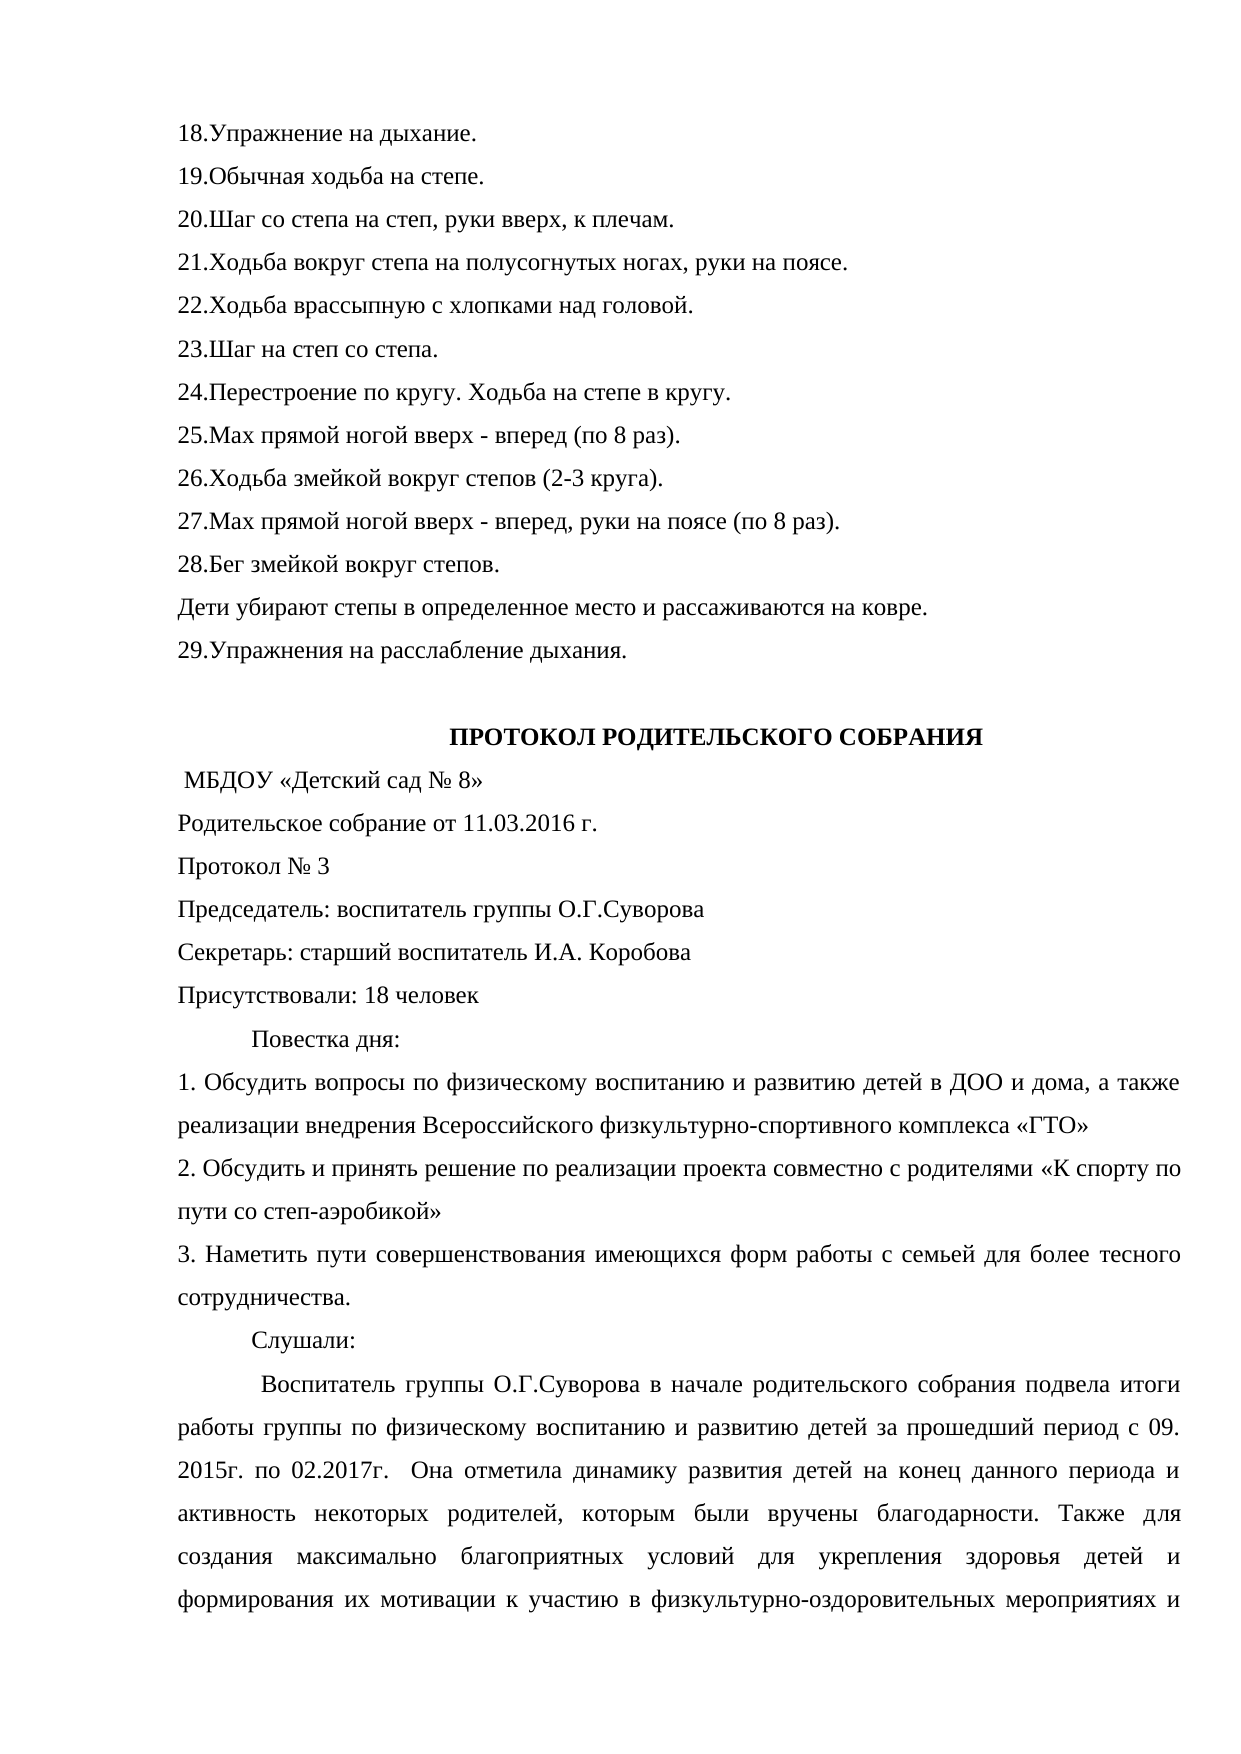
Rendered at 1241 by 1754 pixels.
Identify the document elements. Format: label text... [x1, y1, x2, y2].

text Слушали: [177, 1326, 1181, 1354]
text 28.Бег змейкой вокруг степов. [177, 549, 1181, 578]
text 23.Шаг на степ со степа. [177, 334, 1181, 362]
text 18.Упражнение на дыхание. [177, 118, 1181, 147]
text Секретарь: старший воспитатель И.А. Коробова [177, 937, 1181, 966]
text МБДОУ «Детский сад № 8» [177, 765, 1181, 794]
text 22.Ходьба врассыпную с хлопками над головой. [177, 291, 1181, 319]
text Родительское собрание от 11.03.2016 г. [177, 808, 1181, 837]
text Дети убирают степы в определенное место и рассаживаются на ковре. [177, 592, 1181, 621]
text 26.Ходьба змейкой вокруг степов (2-3 круга). [177, 463, 1181, 492]
text 29.Упражнения на расслабление дыхания. [177, 636, 1181, 664]
text 1. Обсудить вопросы по физическому воспитанию и развитию детей в ДОО и дома, а также реализации внедрения Всероссийского физкультурно-спортивного комплекса «ГТО» [177, 1067, 1181, 1139]
text 3. Наметить пути совершенствования имеющихся форм работы с семьей для более тесного сотрудничества. [177, 1239, 1181, 1311]
text ПРОТОКОЛ РОДИТЕЛЬСКОГО СОБРАНИЯ [177, 722, 1181, 751]
text 21.Ходьба вокруг степа на полусогнутых ногах, руки на поясе. [177, 247, 1181, 276]
text Председатель: воспитатель группы О.Г.Суворова [177, 894, 1181, 923]
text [177, 1369, 1181, 1613]
text Повестка дня: [177, 1024, 1181, 1052]
text 2. Обсудить и принять решение по реализации проекта совместно с родителями «К спорту по пути со степ-аэробикой» [177, 1153, 1181, 1225]
text 25.Мах прямой ногой вверх - вперед (по 8 раз). [177, 420, 1181, 449]
text 20.Шаг со степа на степ, руки вверх, к плечам. [177, 204, 1181, 233]
text 19.Обычная ходьба на степе. [177, 161, 1181, 190]
text Присутствовали: 18 человек [177, 981, 1181, 1009]
text Протокол № 3 [177, 851, 1181, 880]
text 27.Мах прямой ногой вверх - вперед, руки на поясе (по 8 раз). [177, 506, 1181, 535]
text 24.Перестроение по кругу. Ходьба на степе в кругу. [177, 377, 1181, 406]
